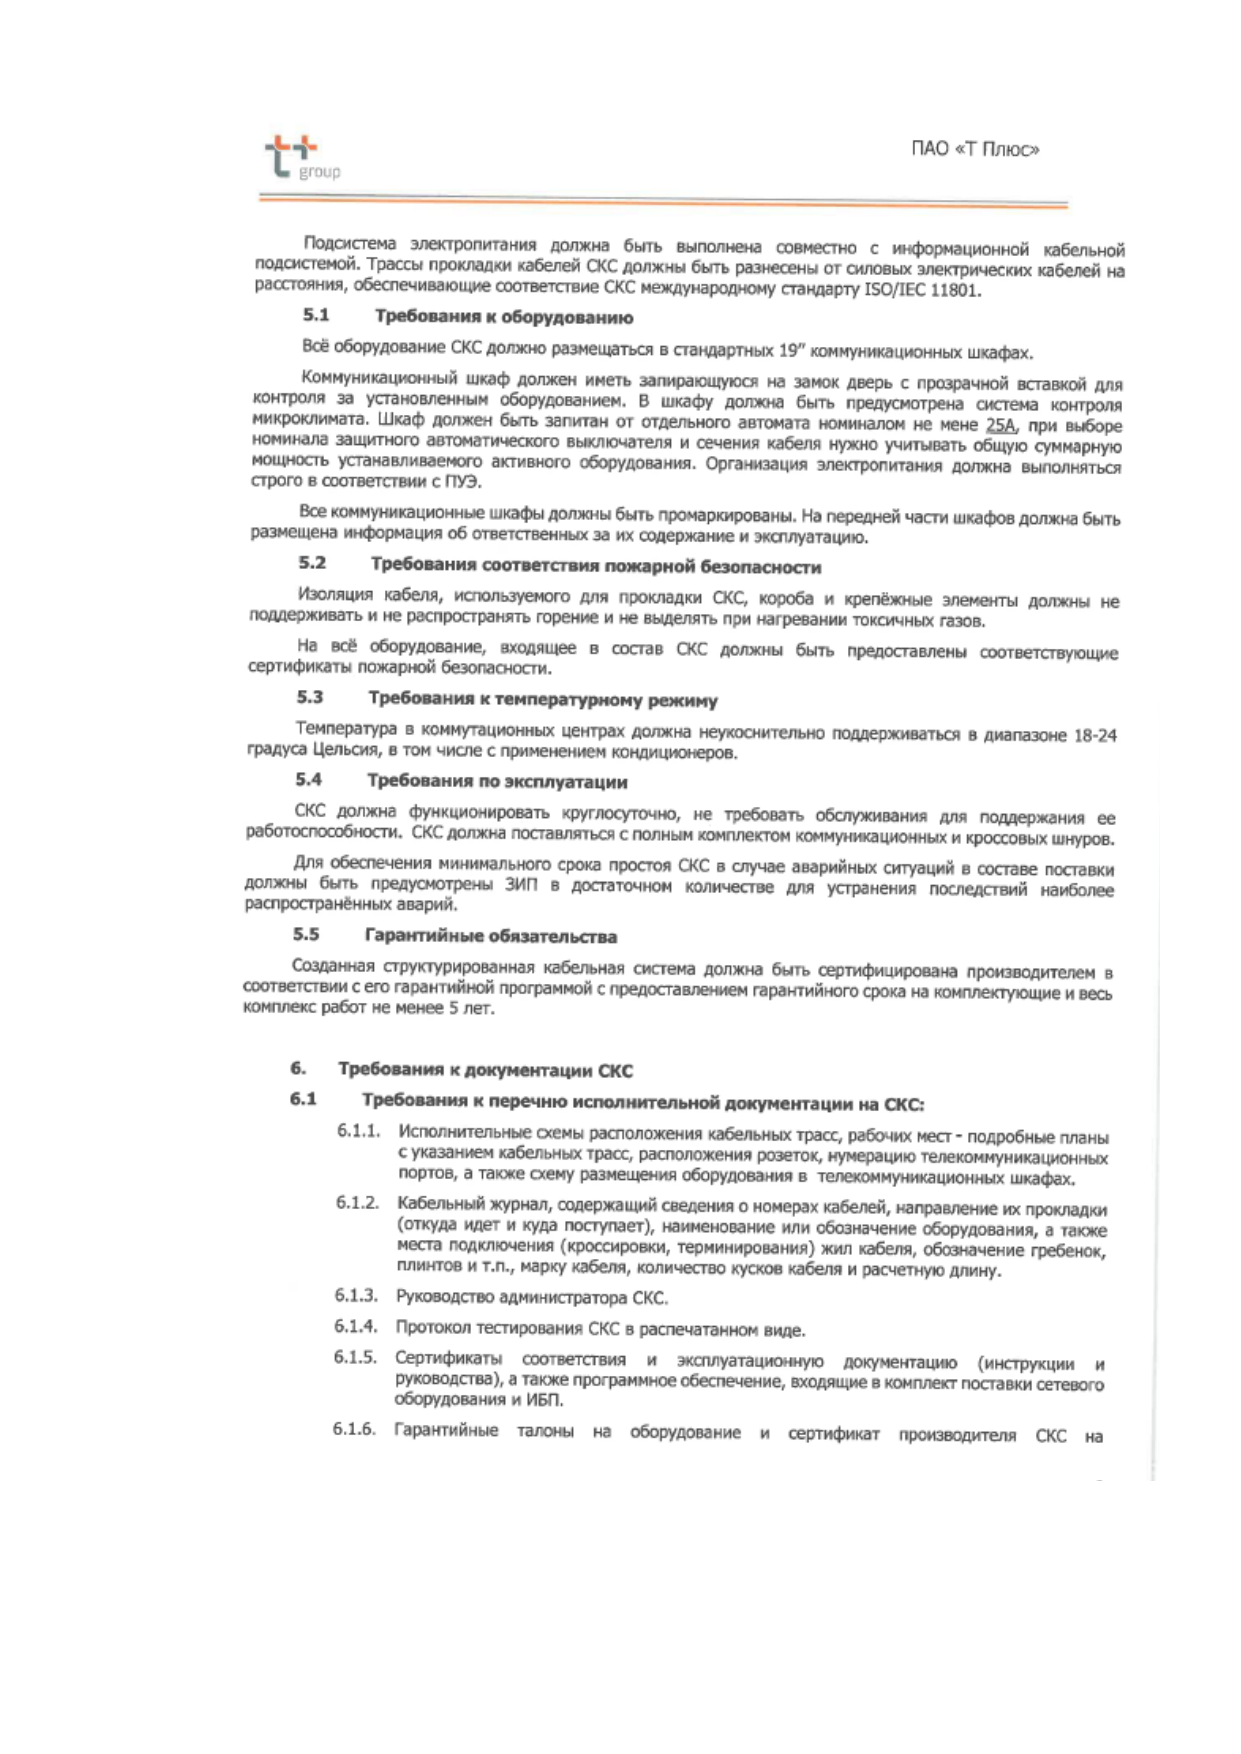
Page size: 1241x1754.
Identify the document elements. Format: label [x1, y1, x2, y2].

picture [177, 118, 1160, 1481]
